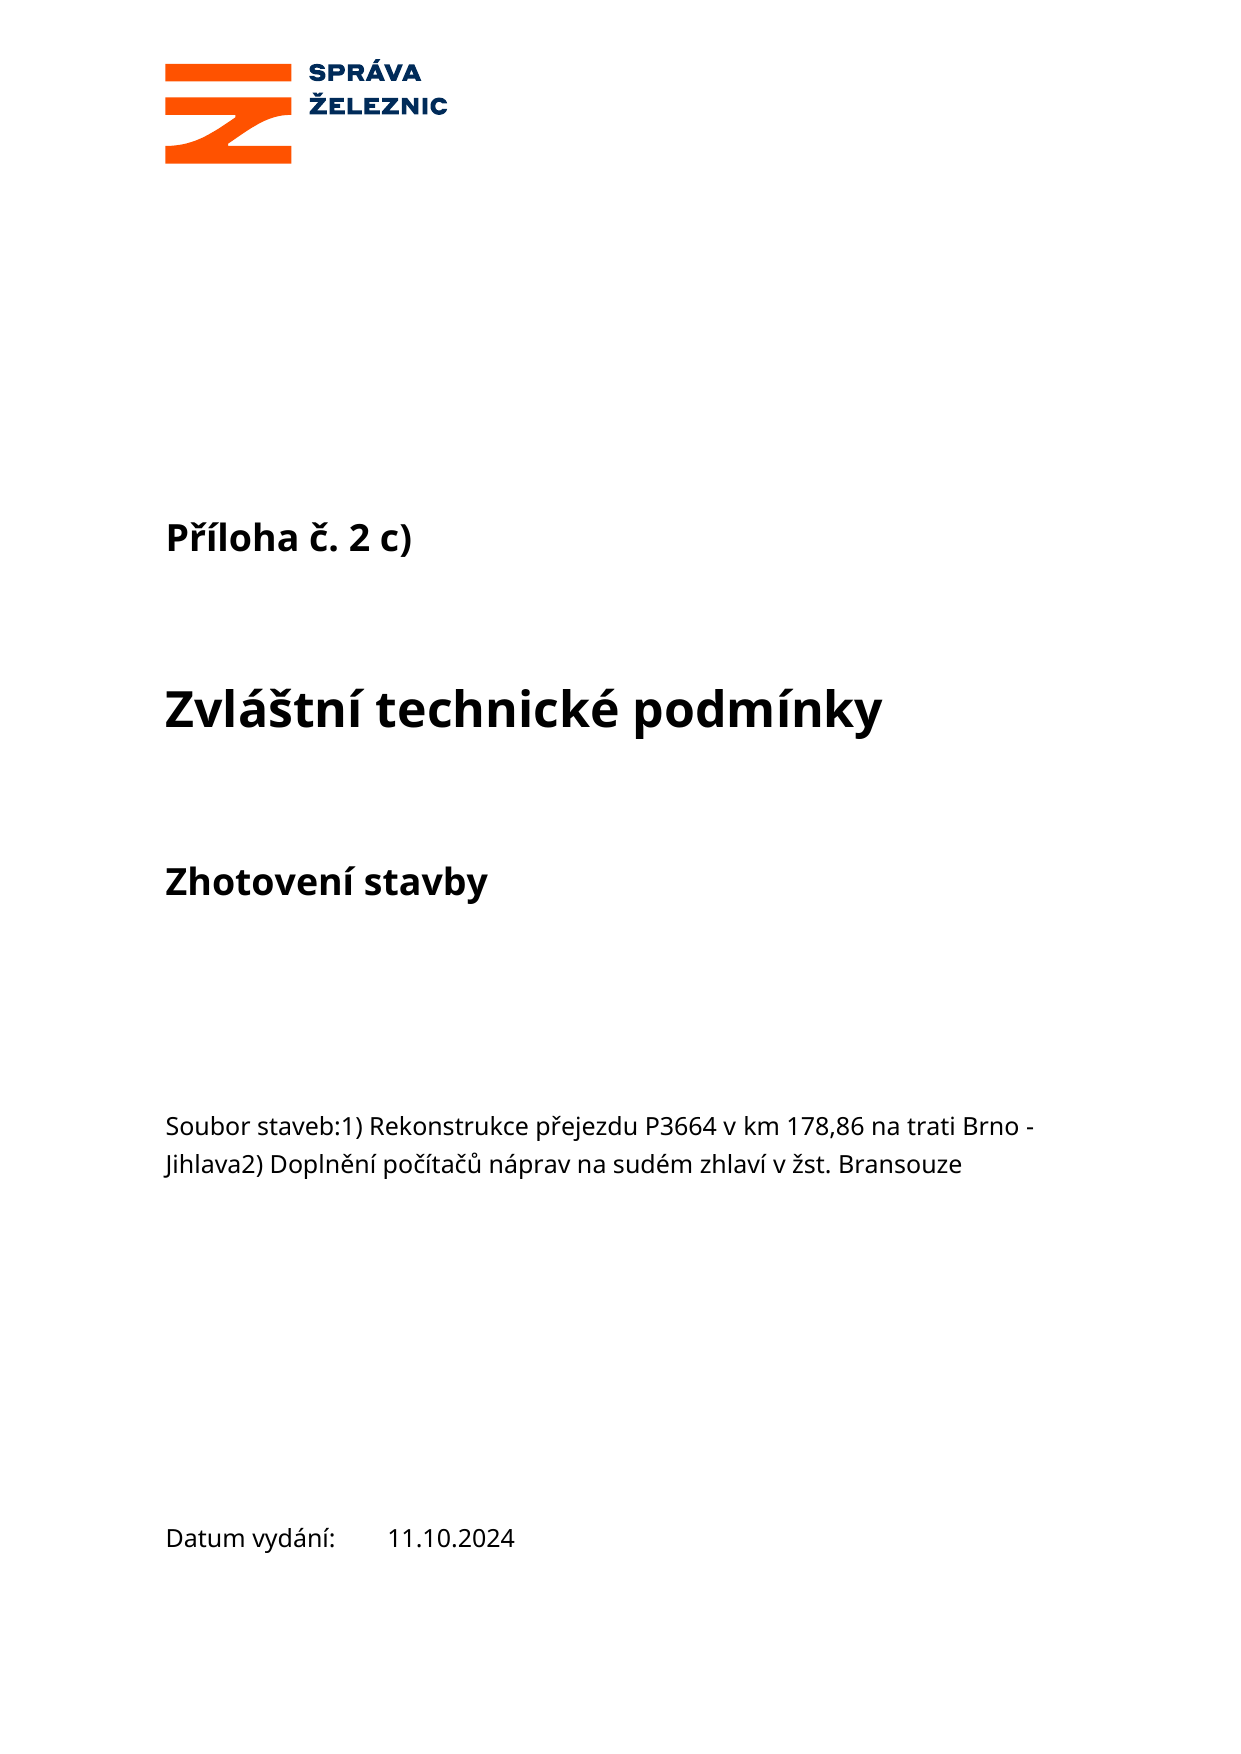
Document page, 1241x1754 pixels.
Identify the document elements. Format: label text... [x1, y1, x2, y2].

text Zhotovení stavby [165, 855, 1075, 906]
text Zvláštní technické podmínky [165, 674, 1075, 742]
text Datum vydání: 11.10.2024 [165, 1521, 1075, 1555]
text Příloha č. 2 c) [165, 512, 1075, 563]
